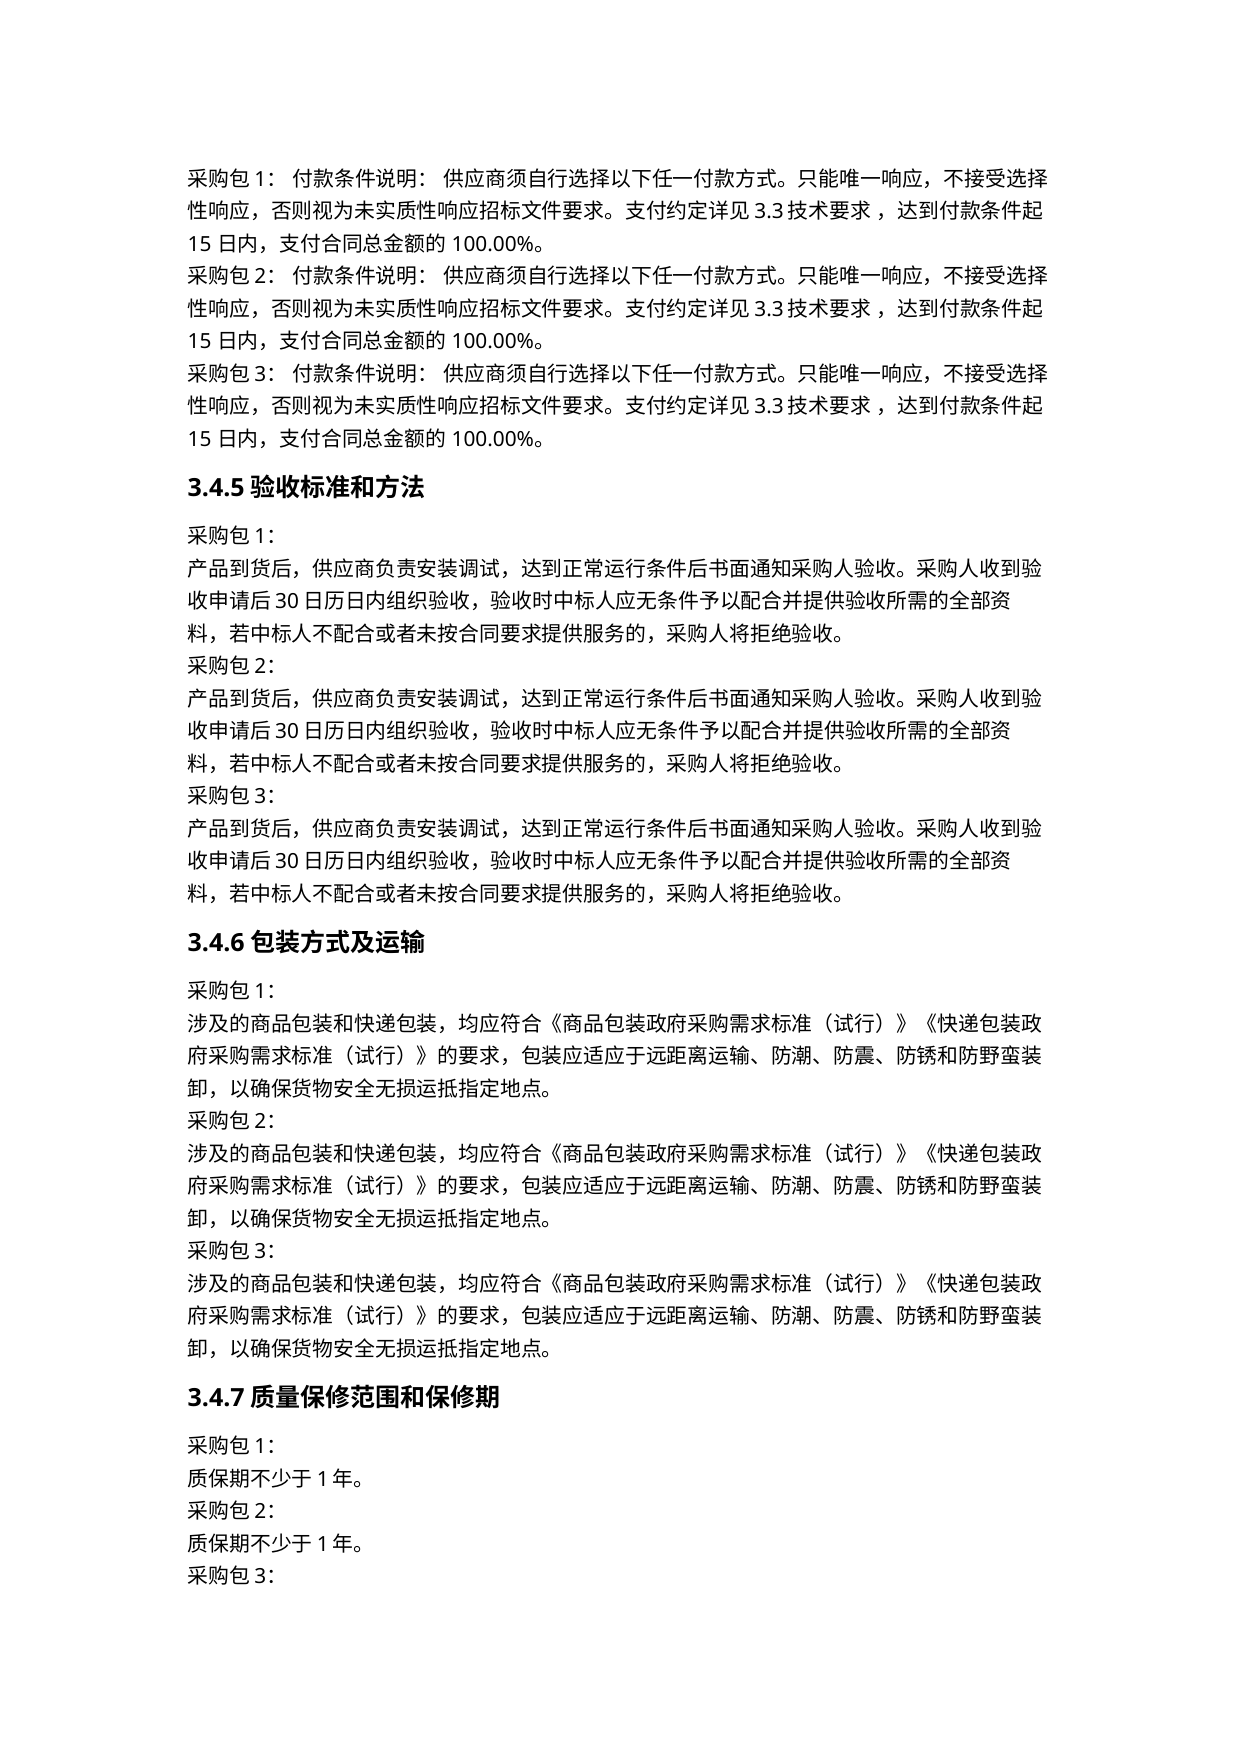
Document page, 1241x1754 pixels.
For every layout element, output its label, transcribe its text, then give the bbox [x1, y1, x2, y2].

text 采购包3： [187, 779, 1053, 812]
text 产品到货后，供应商负责安装调试，达到正常运行条件后书面通知采购人验收。采购人收到验收申请后30日历日内组织验收，验收时中标人应无条件予以配合并提供验收所需的全部资料，若中标人不配合或者未按合同要求提供服务的，采购人将拒绝验收。 [187, 682, 1053, 779]
text 质保期不少于1年。 [187, 1462, 1053, 1494]
text 采购包1： [187, 519, 1053, 552]
text 涉及的商品包装和快递包装，均应符合《商品包装政府采购需求标准（试行）》《快递包装政府采购需求标准（试行）》的要求，包装应适应于远距离运输、防潮、防震、防锈和防野蛮装卸，以确保货物安全无损运抵指定地点。 [187, 1267, 1053, 1364]
text 质保期不少于1年。 [187, 1527, 1053, 1559]
text 3.4.7质量保修范围和保修期 [187, 1364, 1053, 1429]
text 3.4.5验收标准和方法 [187, 454, 1053, 519]
text 采购包2： [187, 649, 1053, 682]
text 采购包2： [187, 1494, 1053, 1527]
text 产品到货后，供应商负责安装调试，达到正常运行条件后书面通知采购人验收。采购人收到验收申请后30日历日内组织验收，验收时中标人应无条件予以配合并提供验收所需的全部资料，若中标人不配合或者未按合同要求提供服务的，采购人将拒绝验收。 [187, 552, 1053, 649]
text 涉及的商品包装和快递包装，均应符合《商品包装政府采购需求标准（试行）》《快递包装政府采购需求标准（试行）》的要求，包装应适应于远距离运输、防潮、防震、防锈和防野蛮装卸，以确保货物安全无损运抵指定地点。 [187, 1137, 1053, 1234]
text 采购包2： [187, 1104, 1053, 1137]
text 采购包3： [187, 1559, 1053, 1592]
text 涉及的商品包装和快递包装，均应符合《商品包装政府采购需求标准（试行）》《快递包装政府采购需求标准（试行）》的要求，包装应适应于远距离运输、防潮、防震、防锈和防野蛮装卸，以确保货物安全无损运抵指定地点。 [187, 1007, 1053, 1104]
text 采购包1： [187, 974, 1053, 1007]
text 产品到货后，供应商负责安装调试，达到正常运行条件后书面通知采购人验收。采购人收到验收申请后30日历日内组织验收，验收时中标人应无条件予以配合并提供验收所需的全部资料，若中标人不配合或者未按合同要求提供服务的，采购人将拒绝验收。 [187, 812, 1053, 909]
text 采购包1： 付款条件说明： 供应商须自行选择以下任一付款方式。只能唯一响应，不接受选择性响应，否则视为未实质性响应招标文件要求。支付约定详见3.3技术要求 ，达到付款条件起 15 日内，支付合同总金额的 100.00%。 [187, 162, 1053, 259]
text 3.4.6包装方式及运输 [187, 909, 1053, 974]
text 采购包2： 付款条件说明： 供应商须自行选择以下任一付款方式。只能唯一响应，不接受选择性响应，否则视为未实质性响应招标文件要求。支付约定详见3.3技术要求 ，达到付款条件起 15 日内，支付合同总金额的 100.00%。 [187, 259, 1053, 357]
text 采购包1： [187, 1429, 1053, 1462]
text 采购包3： [187, 1234, 1053, 1267]
text 采购包3： 付款条件说明： 供应商须自行选择以下任一付款方式。只能唯一响应，不接受选择性响应，否则视为未实质性响应招标文件要求。支付约定详见3.3技术要求 ，达到付款条件起 15 日内，支付合同总金额的 100.00%。 [187, 357, 1053, 454]
